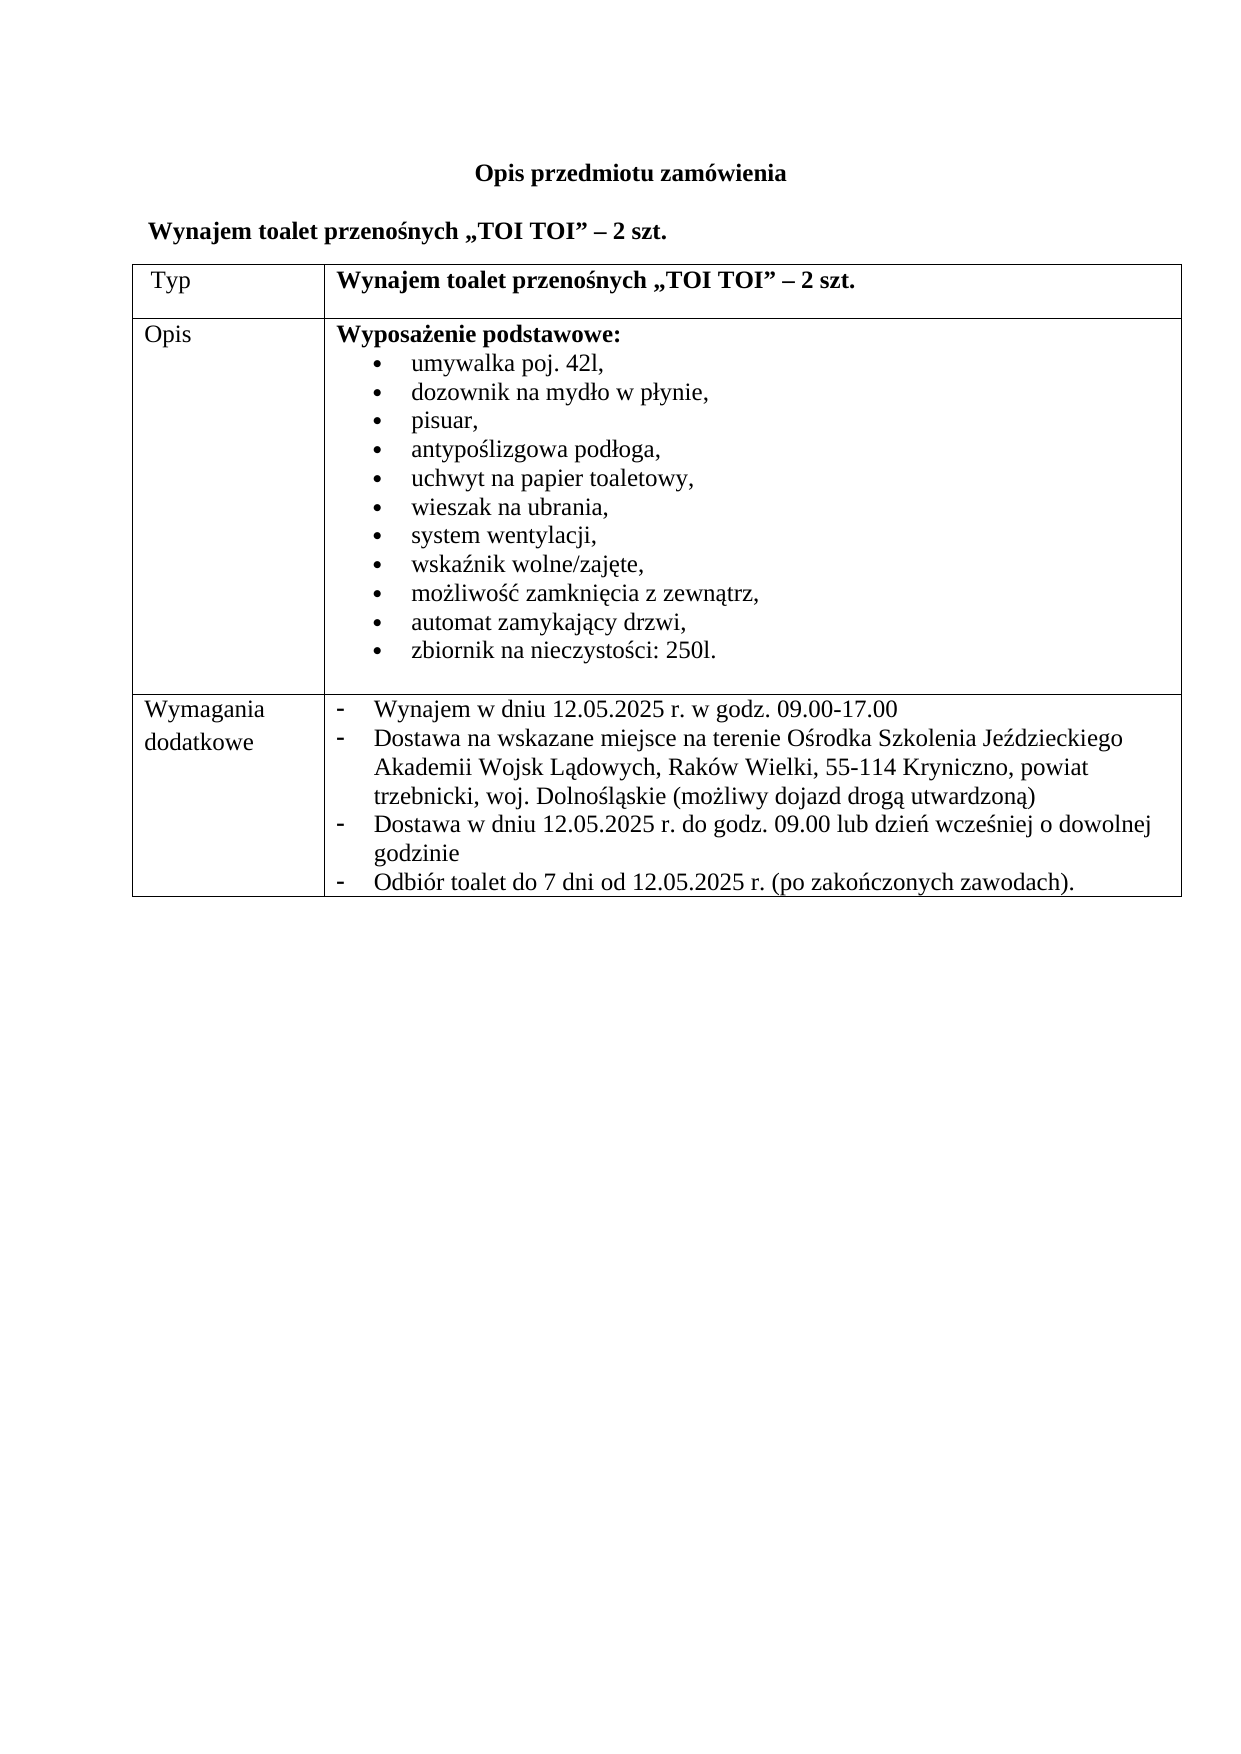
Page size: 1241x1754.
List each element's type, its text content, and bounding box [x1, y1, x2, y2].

table_cell Wyposażenie podstawowe: umywalka poj. 42l, dozownik na mydło w płynie, pisuar, antypoślizgowa podłoga, uchwyt na papier toaletowy, wieszak na ubrania, system wentylacji, wskaźnik wolne/zajęte, możliwość zamknięcia z zewnątrz, automat zamykający drzwi, zbiornik na nieczystości: 250l. [325, 319, 1181, 693]
table_cell Wynajem w dniu 12.05.2025 r. w godz. 09.00-17.00 Dostawa na wskazane miejsce na terenie Ośrodka Szkolenia Jeździeckiego Akademii Wojsk Lądowych, Raków Wielki, 55-114 Kryniczno, powiat trzebnicki, woj. Dolnośląskie (możliwy dojazd drogą utwardzoną) Dostawa w dniu 12.05.2025 r. do godz. 09.00 lub dzień wcześniej o dowolnej godzinie Odbiór toalet do 7 dni od 12.05.2025 r. (po zakończonych zawodach). [325, 695, 1181, 896]
table_header Typ [133, 265, 324, 318]
text Wynajem toalet przenośnych „TOI TOI” – 2 szt. [148, 216, 1093, 245]
text Opis przedmiotu zamówienia [168, 158, 1093, 187]
table_cell Opis [133, 319, 324, 693]
table_cell Wymagania dodatkowe [133, 695, 324, 896]
table_header Wynajem toalet przenośnych „TOI TOI” – 2 szt. [325, 265, 1181, 318]
